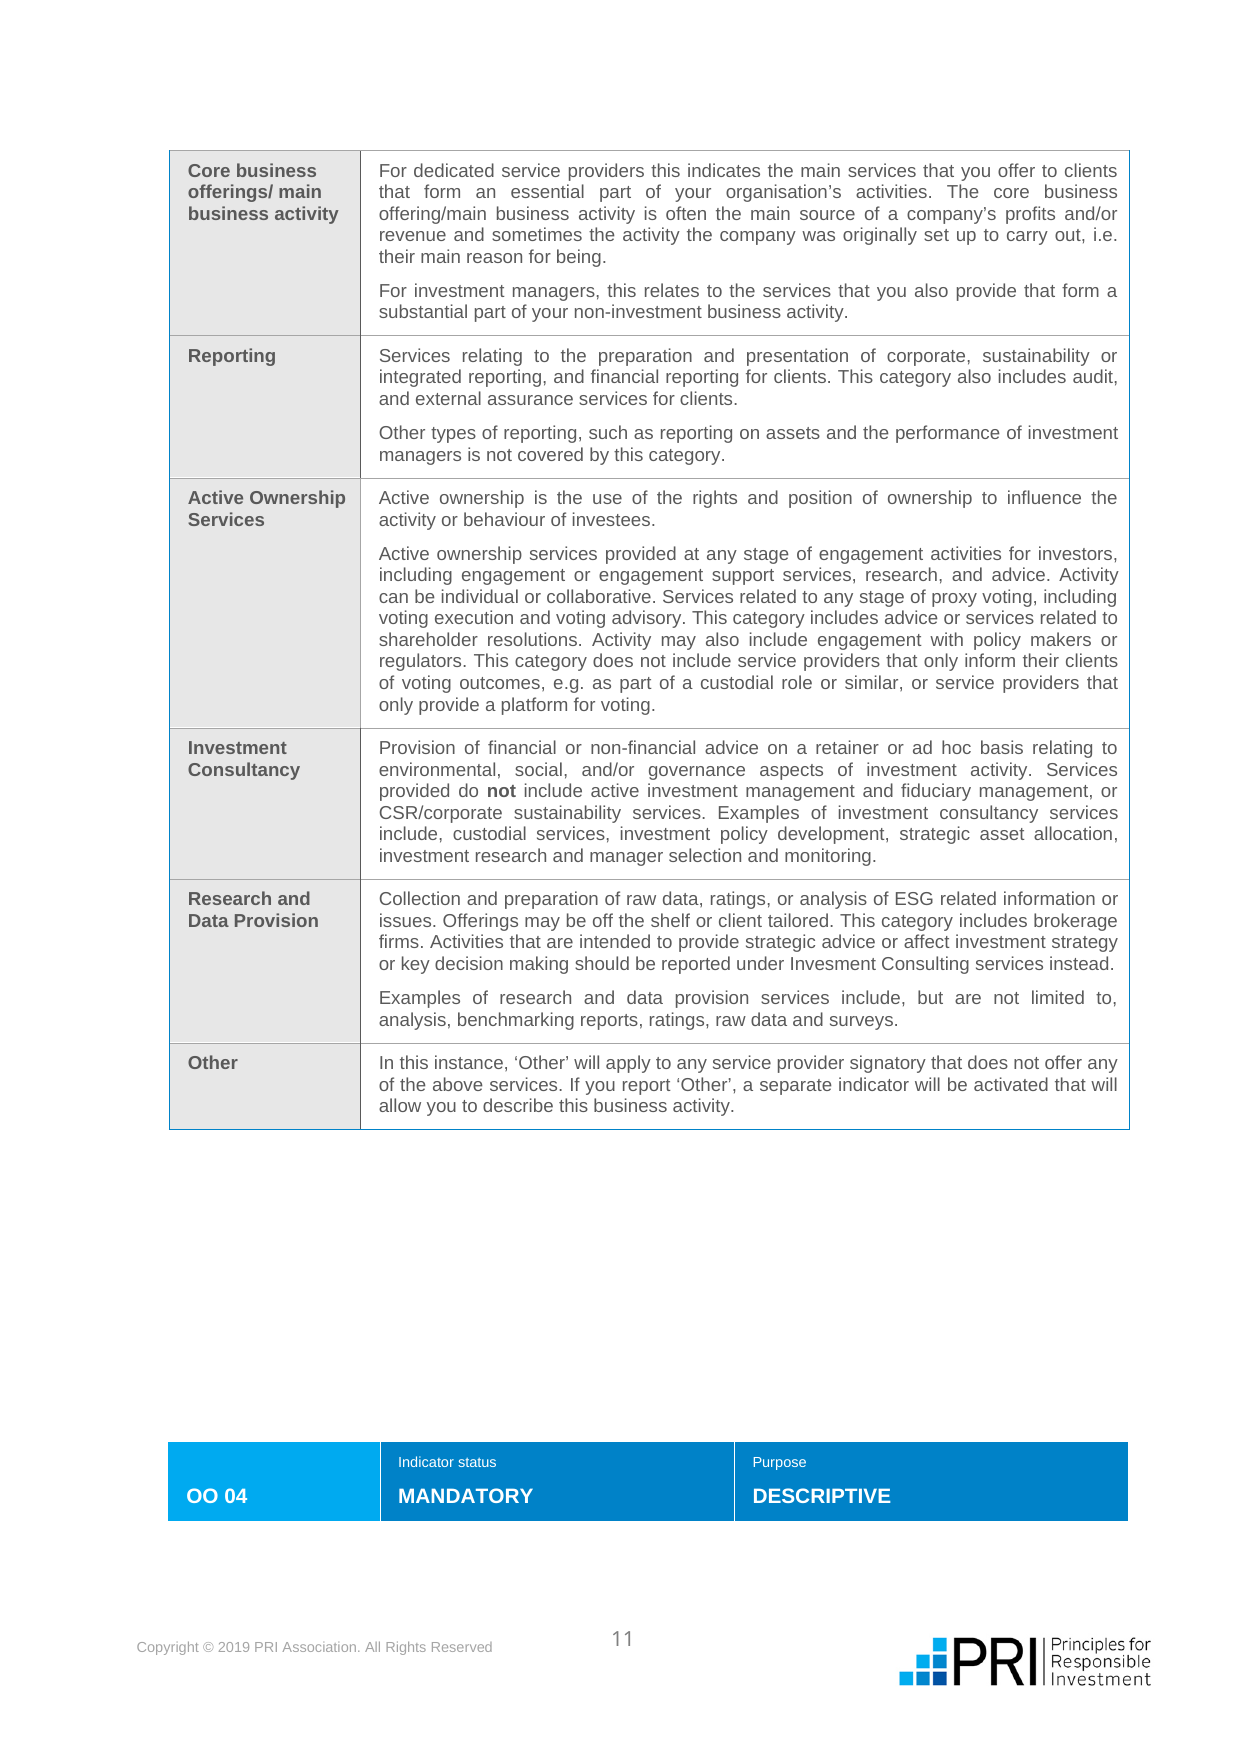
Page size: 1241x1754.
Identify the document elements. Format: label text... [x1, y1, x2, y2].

table_cell Active Ownership Services [170, 479, 360, 727]
table_cell DESCRIPTIVE [735, 1478, 1128, 1521]
table_header Purpose [735, 1442, 1128, 1478]
table_cell Core business offerings/ main business activity [170, 151, 360, 335]
table_header [168, 1442, 380, 1478]
table_cell For dedicated service providers this indicates the main services that you offer to clients that form an essential part of your organisation’s activities. The core business offering/main business activity is often the main source of a company’s profits and/or revenue and sometimes the activity the company was originally set up to carry out, i.e. their main reason for being. For investment managers, this relates to the services that you also provide that form a substantial part of your non-investment business activity. [361, 151, 1129, 335]
table_cell Investment Consultancy [170, 729, 360, 879]
table_cell Collection and preparation of raw data, ratings, or analysis of ESG related information or issues. Offerings may be off the shelf or client tailored. This category includes brokerage firms. Activities that are intended to provide strategic advice or affect investment strategy or key decision making should be reported under Invesment Consulting services instead. Examples of research and data provision services include, but are not limited to, analysis, benchmarking reports, ratings, raw data and surveys. [361, 880, 1129, 1042]
table_cell Research and Data Provision [170, 880, 360, 1042]
table_cell OO 04 [168, 1478, 380, 1521]
table_cell MANDATORY [381, 1478, 734, 1521]
picture [863, 1553, 1228, 1736]
table_cell Services relating to the preparation and presentation of corporate, sustainability or integrated reporting, and financial reporting for clients. This category also includes audit, and external assurance services for clients. Other types of reporting, such as reporting on assets and the performance of investment managers is not covered by this category. [361, 336, 1129, 477]
table_cell Active ownership is the use of the rights and position of ownership to influence the activity or behaviour of investees. Active ownership services provided at any stage of engagement activities for investors, including engagement or engagement support services, research, and advice. Activity can be individual or collaborative. Services related to any stage of proxy voting, including voting execution and voting advisory. This category includes advice or services related to shareholder resolutions. Activity may also include engagement with policy makers or regulators. This category does not include service providers that only inform their clients of voting outcomes, e.g. as part of a custodial role or similar, or service providers that only provide a platform for voting. [361, 479, 1129, 727]
table_cell Provision of financial or non-financial advice on a retainer or ad hoc basis relating to environmental, social, and/or governance aspects of investment activity. Services provided do not include active investment management and fiduciary management, or CSR/corporate sustainability services. Examples of investment consultancy services include, custodial services, investment policy development, strategic asset allocation, investment research and manager selection and monitoring. [361, 729, 1129, 879]
table_cell Other [170, 1044, 360, 1129]
table_header Indicator status [381, 1442, 734, 1478]
table_cell Reporting [170, 336, 360, 477]
table_cell In this instance, ‘Other’ will apply to any service provider signatory that does not offer any of the above services. If you report ‘Other’, a separate indicator will be activated that will allow you to describe this business activity. [361, 1044, 1129, 1129]
